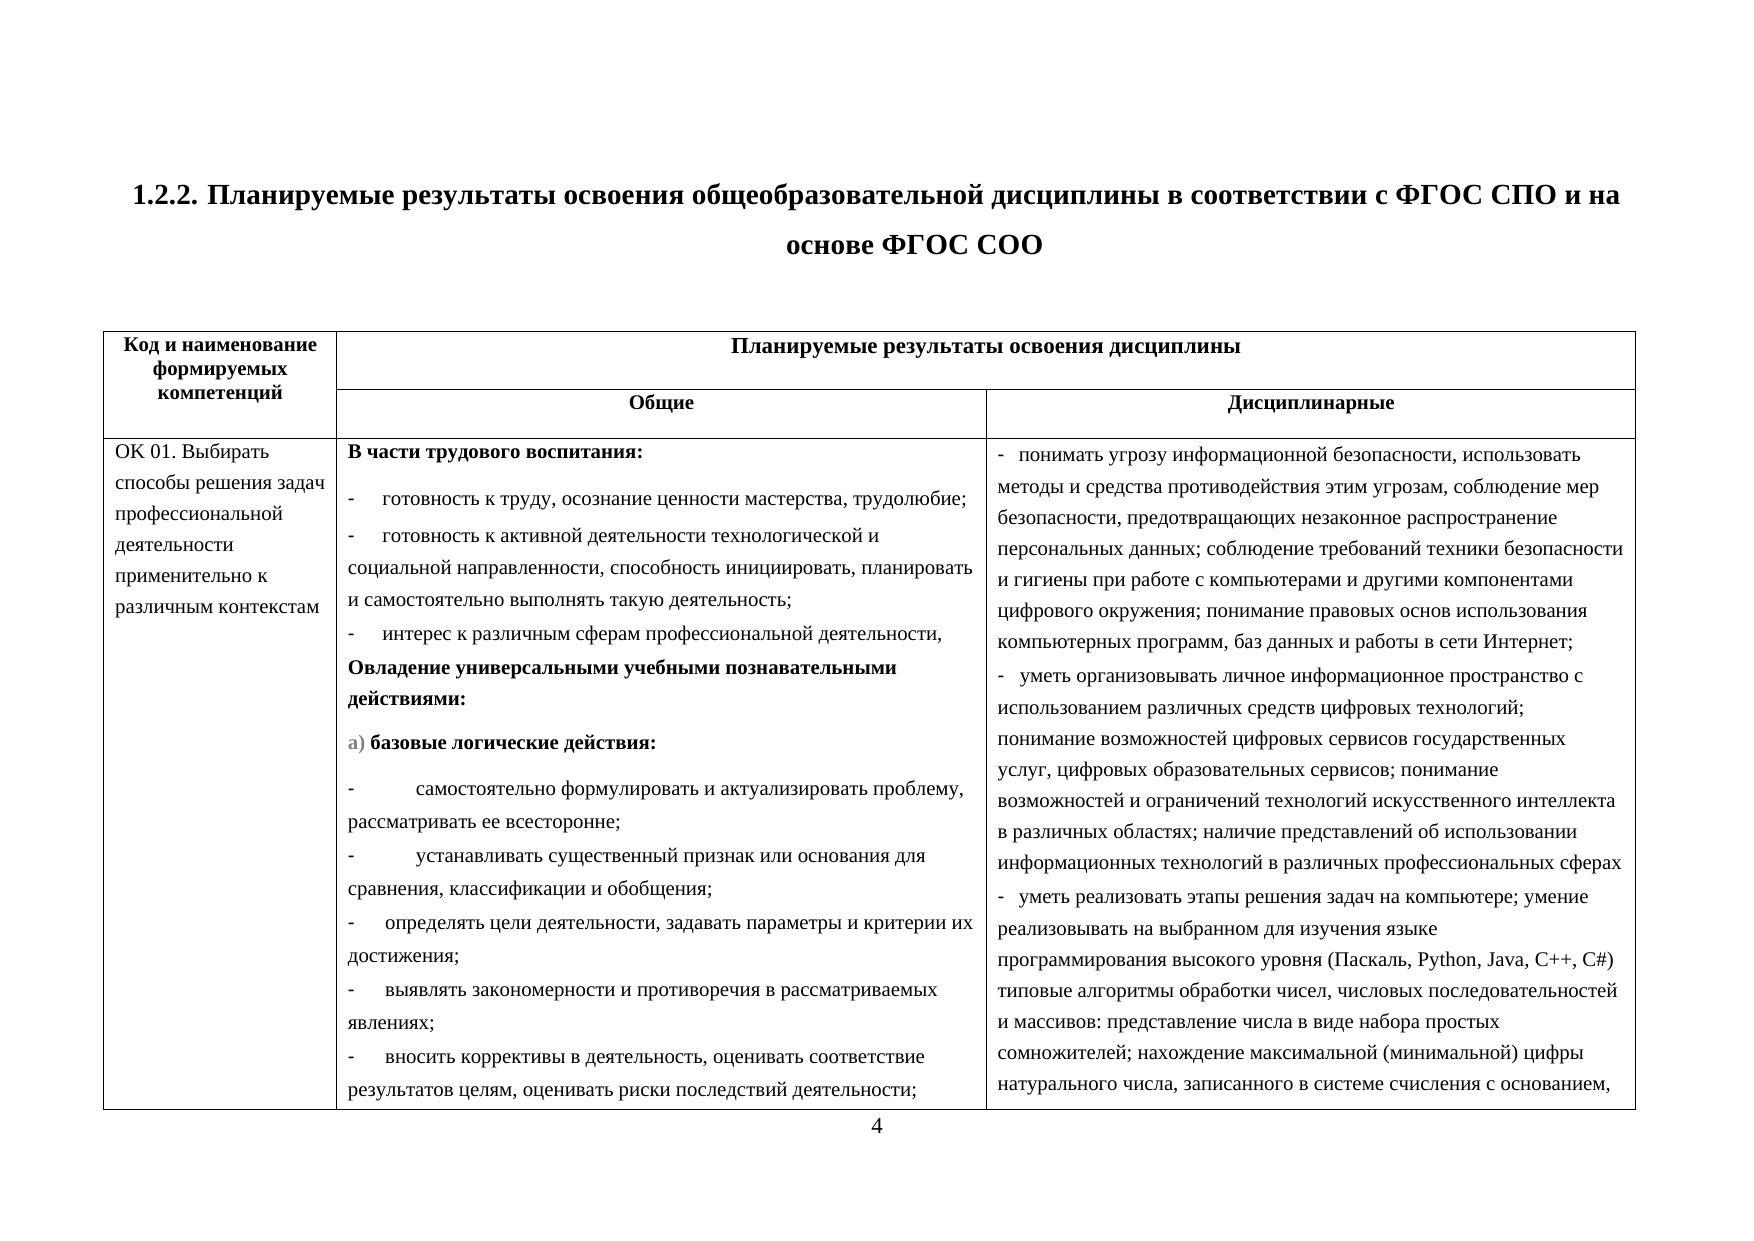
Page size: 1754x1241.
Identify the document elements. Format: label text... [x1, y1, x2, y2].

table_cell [337, 439, 986, 1108]
table_header Планируемые результаты освоения дисциплины [337, 332, 1635, 389]
table_cell Дисциплинарные [987, 390, 1635, 438]
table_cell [104, 439, 336, 1108]
table_header Код и наименование формируемых компетенций [104, 332, 336, 438]
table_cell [987, 439, 1635, 1108]
list Планируемые результаты освоения общеобразовательной дисциплины в соответствии с ФГОС СПО и на основе ФГОС СОО [118, 177, 1636, 261]
table_cell Общие [337, 390, 986, 438]
